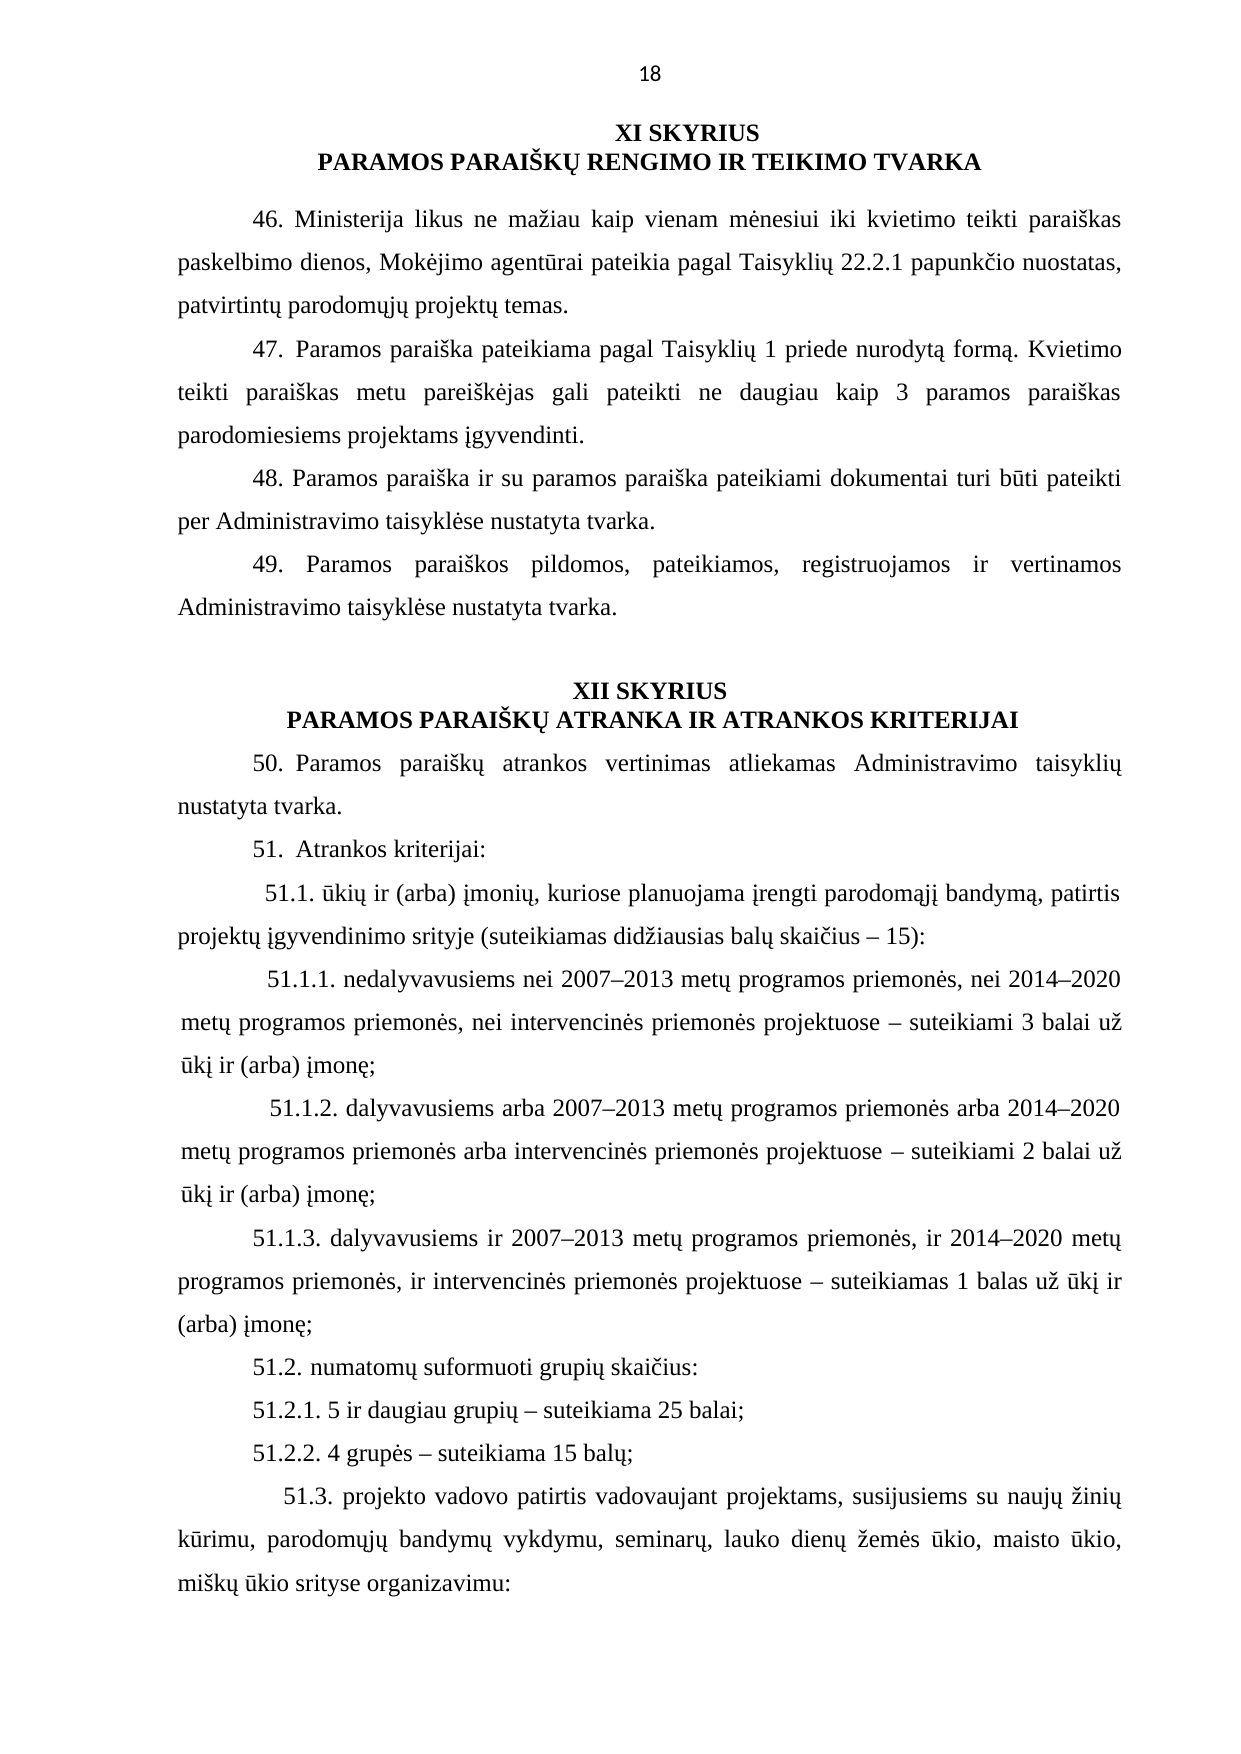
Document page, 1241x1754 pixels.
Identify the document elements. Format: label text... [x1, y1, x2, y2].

text 51.1.3. dalyvavusiems ir 2007–2013 metų programos priemonės, ir 2014–2020 metų programos priemonės, ir intervencinės priemonės projektuose – suteikiamas 1 balas už ūkį ir (arba) įmonę; [177, 1223, 1122, 1338]
text 51.3. projekto vadovo patirtis vadovaujant projektams, susijusiems su naujų žinių kūrimu, parodomųjų bandymų vykdymu, seminarų, lauko dienų žemės ūkio, maisto ūkio, miškų ūkio srityse organizavimu: [177, 1481, 1122, 1596]
text 51.2.2. 4 grupės – suteikiama 15 balų; [252, 1438, 1122, 1467]
text 51. Atrankos kriterijai: [177, 834, 1122, 863]
text 49. Paramos paraiškos pildomos, pateikiamos, registruojamos ir vertinamos Administravimo taisyklėse nustatyta tvarka. [177, 549, 1122, 621]
text 46. Ministerija likus ne mažiau kaip vienam mėnesiui iki kvietimo teikti paraiškas paskelbimo dienos, Mokėjimo agentūrai pateikia pagal Taisyklių 22.2.1 papunkčio nuostatas, patvirtintų parodomųjų projektų temas. [177, 204, 1122, 319]
text 48. Paramos paraiška ir su paramos paraiška pateikiami dokumentai turi būti pateikti per Administravimo taisyklėse nustatyta tvarka. [177, 463, 1122, 535]
text XI SKYRIUS [177, 118, 1122, 147]
text PARAMOS PARAIŠKŲ ATRANKA IR ATRANKOS KRITERIJAI [177, 705, 1122, 734]
text XII SKYRIUS [177, 676, 1122, 705]
text 50. Paramos paraiškų atrankos vertinimas atliekamas Administravimo taisyklių nustatyta tvarka. [177, 748, 1122, 820]
text 51.1.1. nedalyvavusiems nei 2007–2013 metų programos priemonės, nei 2014–2020 metų programos priemonės, nei intervencinės priemonės projektuose – suteikiami 3 balai už ūkį ir (arba) įmonę; [177, 964, 1122, 1079]
text 51.2.1. 5 ir daugiau grupių – suteikiama 25 balai; [252, 1395, 1122, 1424]
text 51.1.2. dalyvavusiems arba 2007–2013 metų programos priemonės arba 2014–2020 metų programos priemonės arba intervencinės priemonės projektuose – suteikiami 2 balai už ūkį ir (arba) įmonę; [177, 1093, 1122, 1208]
text 51.2. numatomų suformuoti grupių skaičius: [177, 1352, 1122, 1381]
text PARAMOS PARAIŠKŲ RENGIMO IR TEIKIMO TVARKA [177, 147, 1122, 176]
text 47. Paramos paraiška pateikiama pagal Taisyklių 1 priede nurodytą formą. Kvietimo teikti paraiškas metu pareiškėjas gali pateikti ne daugiau kaip 3 paramos paraiškas parodomiesiems projektams įgyvendinti. [177, 334, 1122, 449]
text 51.1. ūkių ir (arba) įmonių, kuriose planuojama įrengti parodomąjį bandymą, patirtis projektų įgyvendinimo srityje (suteikiamas didžiausias balų skaičius – 15): [177, 878, 1122, 949]
